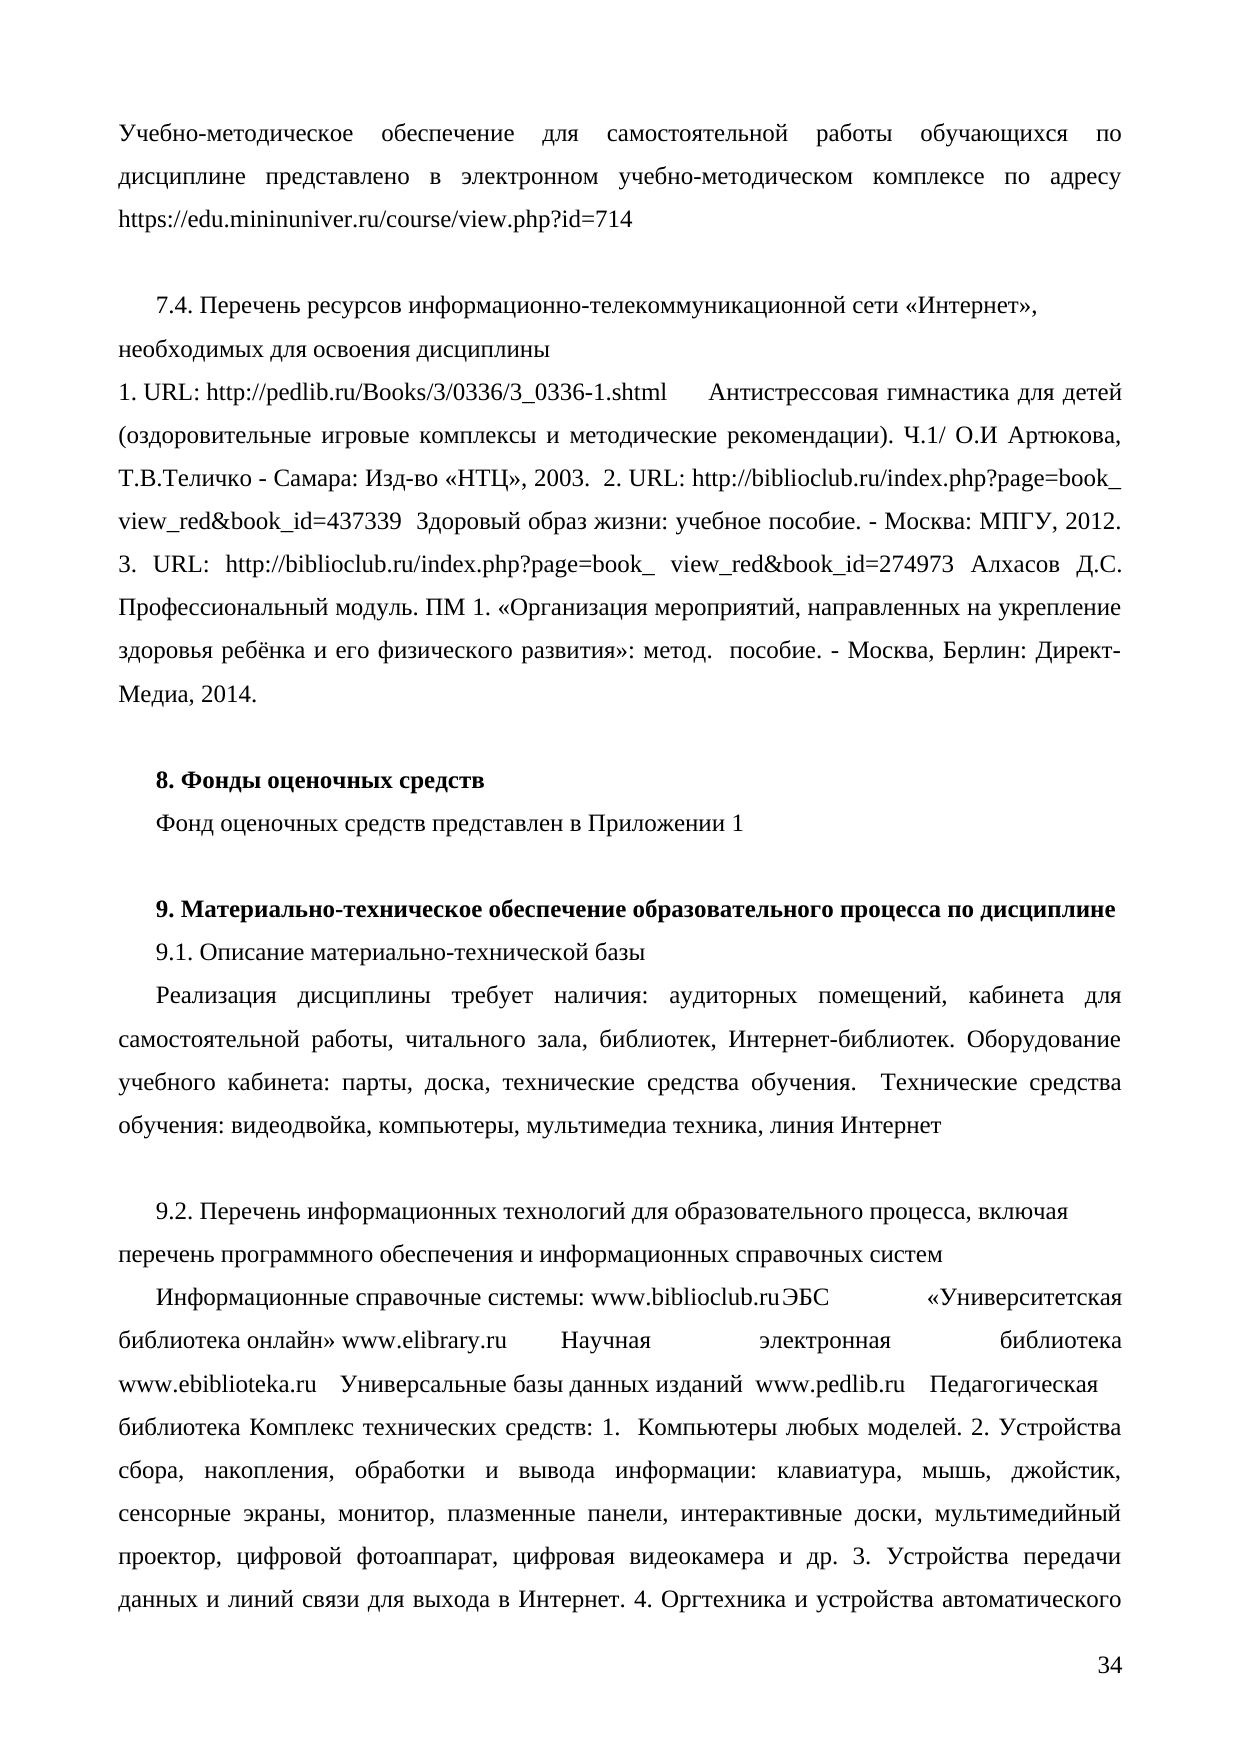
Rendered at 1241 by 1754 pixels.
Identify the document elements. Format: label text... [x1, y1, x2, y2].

subtitle 9. Материально-техническое обеспечение образовательного процесса по дисциплине [118, 894, 1122, 923]
text 1. URL: http://pedlib.ru/Books/3/0336/3_0336-1.shtml Антистрессовая гимнастика для детей (оздоровительные игровые комплексы и методические рекомендации). Ч.1/ О.И Артюкова, Т.В.Теличко - Самара: Изд-во «НТЦ», 2003. 2. URL: http://biblioclub.ru/index.php?page=book_ view_red&book_id=437339 Здоровый образ жизни: учебное пособие. - Москва: МПГУ, 2012. 3. URL: http://biblioclub.ru/index.php?page=book_ view_red&book_id=274973 Алхасов Д.С. Профессиональный модуль. ПМ 1. «Организация мероприятий, направленных на укрепление здоровья ребёнка и его физического развития»: метод. пособие. - Москва, Берлин: Директ-Медиа, 2014. [118, 377, 1122, 707]
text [118, 1282, 1122, 1613]
text Реализация дисциплины требует наличия: аудиторных помещений, кабинета для самостоятельной работы, читального зала, библиотек, Интернет-библиотек. Оборудование учебного кабинета: парты, доска, технические средства обучения. Технические средства обучения: видеодвойка, компьютеры, мультимедиа техника, линия Интернет [118, 981, 1122, 1139]
text Фонд оценочных средств представлен в Приложении 1 [118, 808, 1122, 837]
text Учебно-методическое обеспечение для самостоятельной работы обучающихся по дисциплине представлено в электронном учебно-методическом комплексе по адресу https://edu.mininuniver.ru/course/view.php?id=714 [118, 118, 1122, 233]
subtitle 7.4. Перечень ресурсов информационно-телекоммуникационной сети «Интернет», необходимых для освоения дисциплины [118, 291, 1122, 362]
subtitle 9.2. Перечень информационных технологий для образовательного процесса, включая перечень программного обеспечения и информационных справочных систем [118, 1196, 1122, 1268]
subtitle 9.1. Описание материально-технической базы [118, 937, 1122, 966]
subtitle 8. Фонды оценочных средств [118, 765, 1122, 794]
